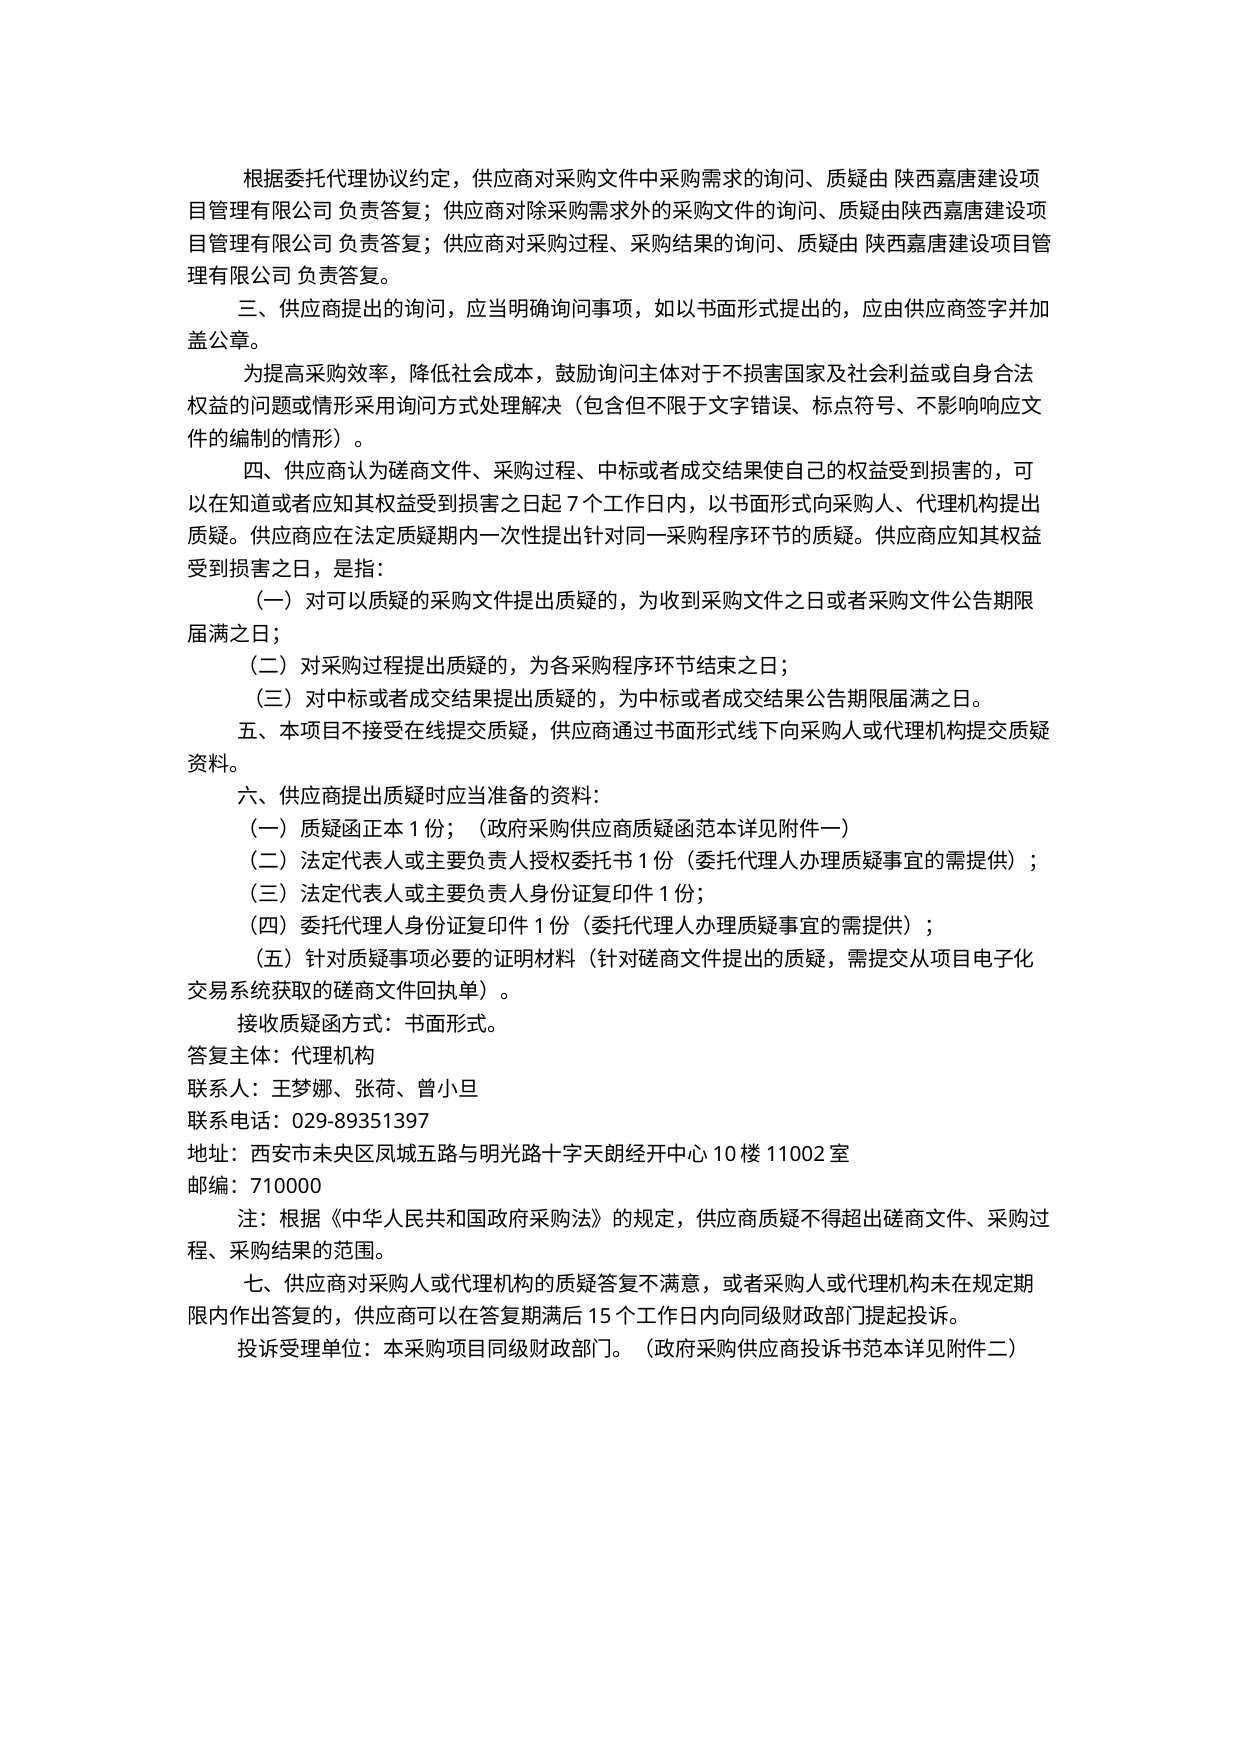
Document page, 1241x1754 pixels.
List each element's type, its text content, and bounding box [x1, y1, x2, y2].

text 联系人：王梦娜、张荷、曾小旦 [187, 1072, 1053, 1104]
text 接收质疑函方式：书面形式。 [187, 1007, 1053, 1039]
text 为提高采购效率，降低社会成本，鼓励询问主体对于不损害国家及社会利益或自身合法权益的问题或情形采用询问方式处理解决（包含但不限于文字错误、标点符号、不影响响应文件的编制的情形）。 [187, 357, 1053, 454]
text 联系电话：029-89351397 [187, 1104, 1053, 1137]
text （二）法定代表人或主要负责人授权委托书1份（委托代理人办理质疑事宜的需提供）； [187, 844, 1053, 877]
text （三）对中标或者成交结果提出质疑的，为中标或者成交结果公告期限届满之日。 [187, 682, 1053, 714]
text 七、供应商对采购人或代理机构的质疑答复不满意，或者采购人或代理机构未在规定期限内作出答复的，供应商可以在答复期满后15个工作日内向同级财政部门提起投诉。 [187, 1267, 1053, 1332]
text 六、供应商提出质疑时应当准备的资料： [187, 779, 1053, 812]
text 投诉受理单位：本采购项目同级财政部门。（政府采购供应商投诉书范本详见附件二） [187, 1332, 1053, 1364]
text 根据委托代理协议约定，供应商对采购文件中采购需求的询问、质疑由 陕西嘉唐建设项目管理有限公司 负责答复；供应商对除采购需求外的采购文件的询问、质疑由陕西嘉唐建设项目管理有限公司 负责答复；供应商对采购过程、采购结果的询问、质疑由 陕西嘉唐建设项目管理有限公司 负责答复。 [187, 162, 1053, 292]
text 三、供应商提出的询问，应当明确询问事项，如以书面形式提出的，应由供应商签字并加盖公章。 [187, 292, 1053, 357]
text 四、供应商认为磋商文件、采购过程、中标或者成交结果使自己的权益受到损害的，可以在知道或者应知其权益受到损害之日起7个工作日内，以书面形式向采购人、代理机构提出质疑。供应商应在法定质疑期内一次性提出针对同一采购程序环节的质疑。供应商应知其权益受到损害之日，是指： [187, 454, 1053, 584]
text （三）法定代表人或主要负责人身份证复印件1份； [187, 877, 1053, 909]
text （五）针对质疑事项必要的证明材料（针对磋商文件提出的质疑，需提交从项目电子化交易系统获取的磋商文件回执单）。 [187, 942, 1053, 1007]
text （一）对可以质疑的采购文件提出质疑的，为收到采购文件之日或者采购文件公告期限届满之日； [187, 584, 1053, 649]
text （二）对采购过程提出质疑的，为各采购程序环节结束之日； [187, 649, 1053, 682]
text 邮编：710000 [187, 1169, 1053, 1202]
text 注：根据《中华人民共和国政府采购法》的规定，供应商质疑不得超出磋商文件、采购过程、采购结果的范围。 [187, 1202, 1053, 1267]
text 五、本项目不接受在线提交质疑，供应商通过书面形式线下向采购人或代理机构提交质疑资料。 [187, 714, 1053, 779]
text 答复主体：代理机构 [187, 1039, 1053, 1072]
text （四）委托代理人身份证复印件1份（委托代理人办理质疑事宜的需提供）； [187, 909, 1053, 942]
text （一）质疑函正本1份；（政府采购供应商质疑函范本详见附件一） [187, 812, 1053, 844]
text 地址：西安市未央区凤城五路与明光路十字天朗经开中心10楼11002室 [187, 1137, 1053, 1169]
